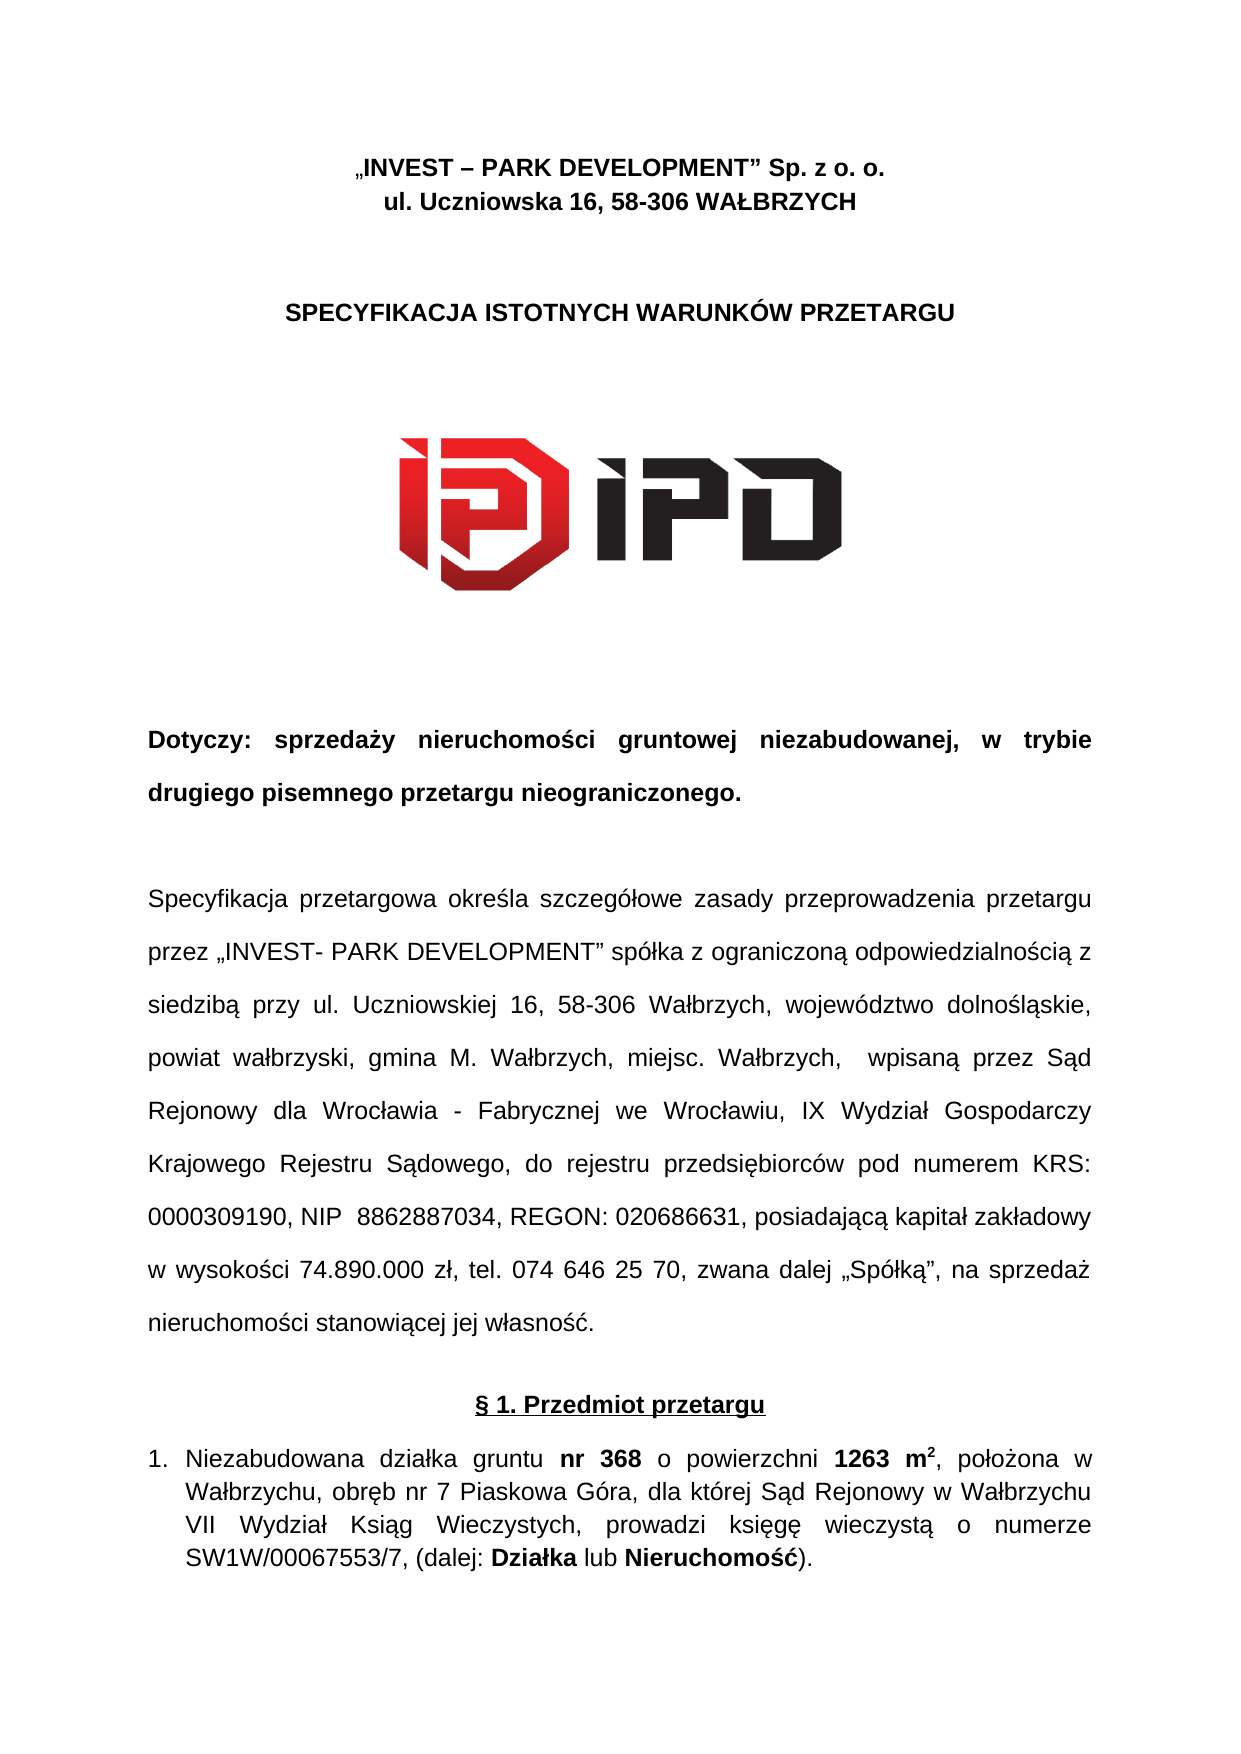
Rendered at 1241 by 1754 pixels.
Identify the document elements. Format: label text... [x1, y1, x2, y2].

text SPECYFIKACJA ISTOTNYCH WARUNKÓW PRZETARGU [148, 283, 1093, 326]
text Dotyczy: sprzedaży nieruchomości gruntowej niezabudowanej, w trybie drugiego pisemnego przetargu nieograniczonego. [148, 701, 1093, 807]
text ul. Uczniowska 16, 58-306 WAŁBRZYCH [148, 182, 1093, 216]
text „INVEST – PARK DEVELOPMENT” Sp. z o. o. [148, 148, 1093, 182]
text Specyfikacja przetargowa określa szczegółowe zasady przeprowadzenia przetargu przez „INVEST- PARK DEVELOPMENT” spółka z ograniczoną odpowiedzialnością z siedzibą przy ul. Uczniowskiej 16, 58-306 Wałbrzych, województwo dolnośląskie, powiat wałbrzyski, gmina M. Wałbrzych, miejsc. Wałbrzych, wpisaną przez Sąd Rejonowy dla Wrocławia - Fabrycznej we Wrocławiu, IX Wydział Gospodarczy Krajowego Rejestru Sądowego, do rejestru przedsiębiorców pod numerem KRS: 0000309190, NIP 8862887034, REGON: 020686631, posiadającą kapitał zakładowy w wysokości 74.890.000 zł, tel. 074 646 25 70, zwana dalej „Spółką”, na sprzedaż nieruchomości stanowiącej jej własność. [148, 860, 1093, 1336]
text § 1. Przedmiot przetargu [148, 1390, 1093, 1419]
picture [317, 360, 923, 668]
list Niezabudowana działka gruntu nr 368 o powierzchni 1263 m2, położona w Wałbrzychu, obręb nr 7 Piaskowa Góra, dla której Sąd Rejonowy w Wałbrzychu VII Wydział Ksiąg Wieczystych, prowadzi księgę wieczystą o numerze SW1W/00067553/7, (dalej: Działka lub Nieruchomość). [148, 1444, 1093, 1572]
